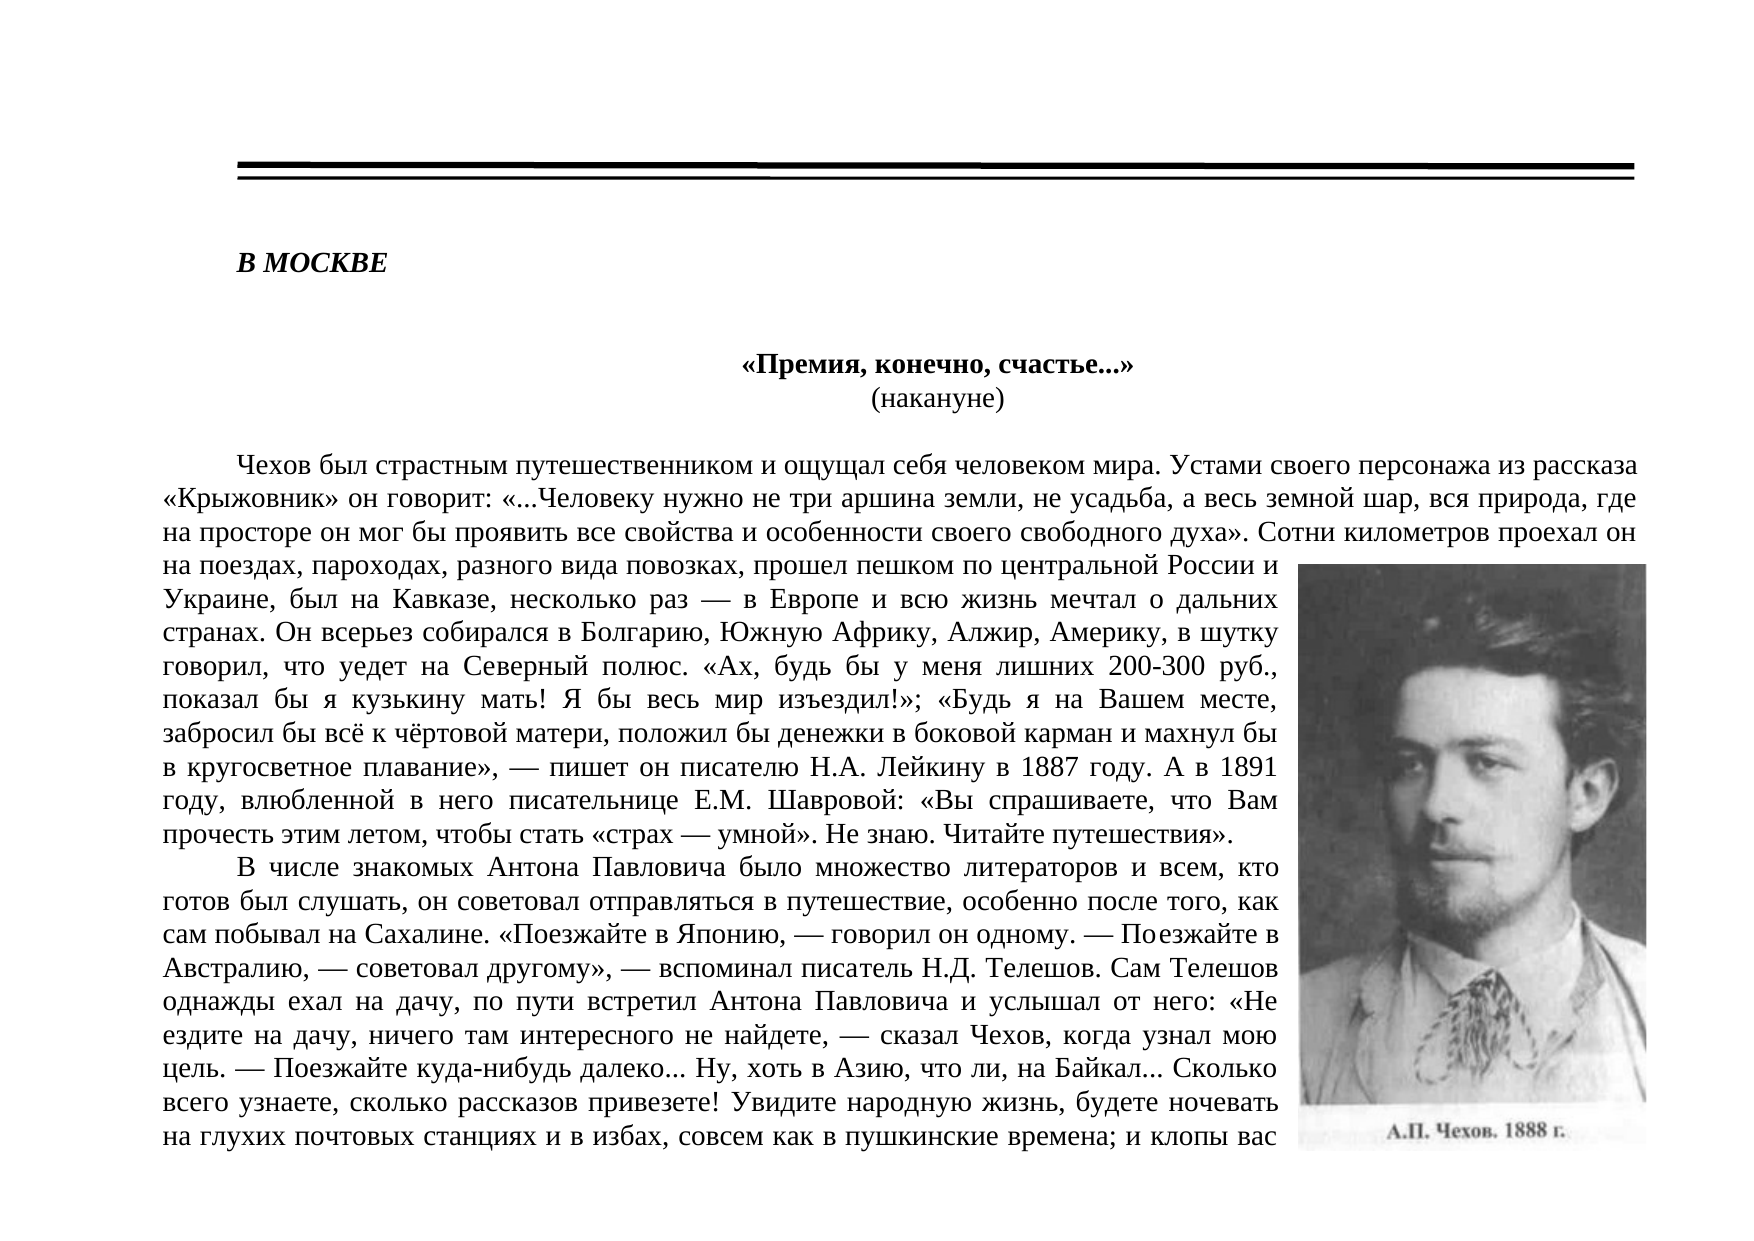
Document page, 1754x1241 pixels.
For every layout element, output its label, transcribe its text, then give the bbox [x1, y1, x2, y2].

text «Премия, конечно, счастье...» [162, 346, 1639, 380]
text Чехов был страстным путешественником и ощущал себя человеком мира. Устами своего персонажа из рассказа «Крыжовник» он говорит: «...Человеку нужно не три аршина земли, не усадьба, а весь земной шар, вся природа, где на просторе он мог бы проявить все свойства и особенности своего свободного духа». Сотни километров проехал он на поездах, пароходах, разного вида повозках, прошел пешком по центральной России и Украине, был на Кавказе, несколько раз — в Европе и всю жизнь мечтал о дальних странах. Он всерьез собирался в Болгарию, Южную Африку, Алжир, Америку, в шутку говорил, что уедет на Северный полюс. «Ах, будь бы у меня лишних 200-300 руб., показал бы я кузькину мать! Я бы весь мир изъездил!»; «Будь я на Вашем месте, забросил бы всё к чёртовой матери, положил бы денежки в боковой карман и махнул бы в кругосветное плавание», — пишет он писателю Н.А. Лейкину в 1887 году. А в 1891 году, влюбленной в него писательнице Е.М. Шавровой: «Вы спрашиваете, что Вам прочесть этим летом, чтобы стать «страх — умной». Не знаю. Читайте путешествия». [162, 447, 1639, 849]
text В МОСКВЕ [162, 246, 1639, 279]
text (накануне) [162, 380, 1639, 413]
picture [1298, 564, 1647, 1151]
